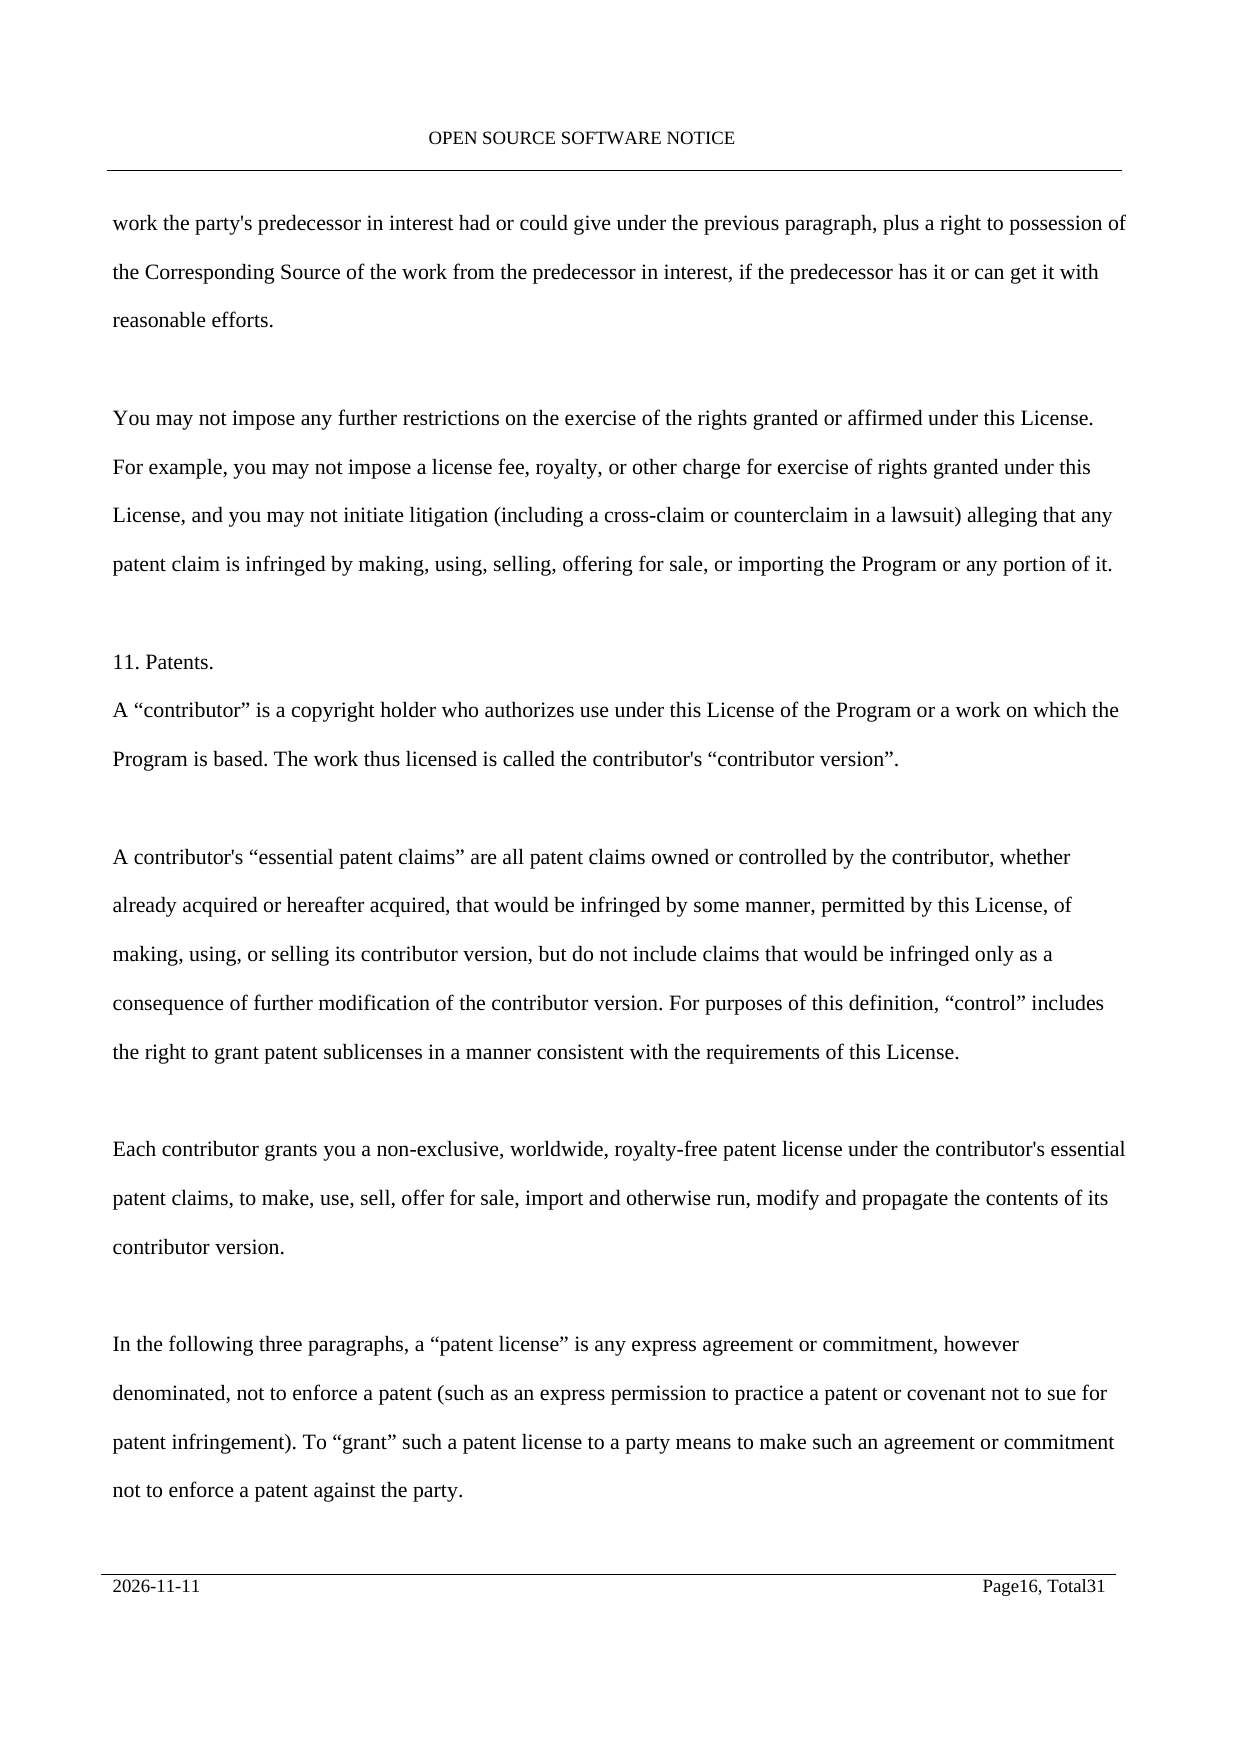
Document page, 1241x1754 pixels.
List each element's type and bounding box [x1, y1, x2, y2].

text [112, 206, 1128, 1506]
